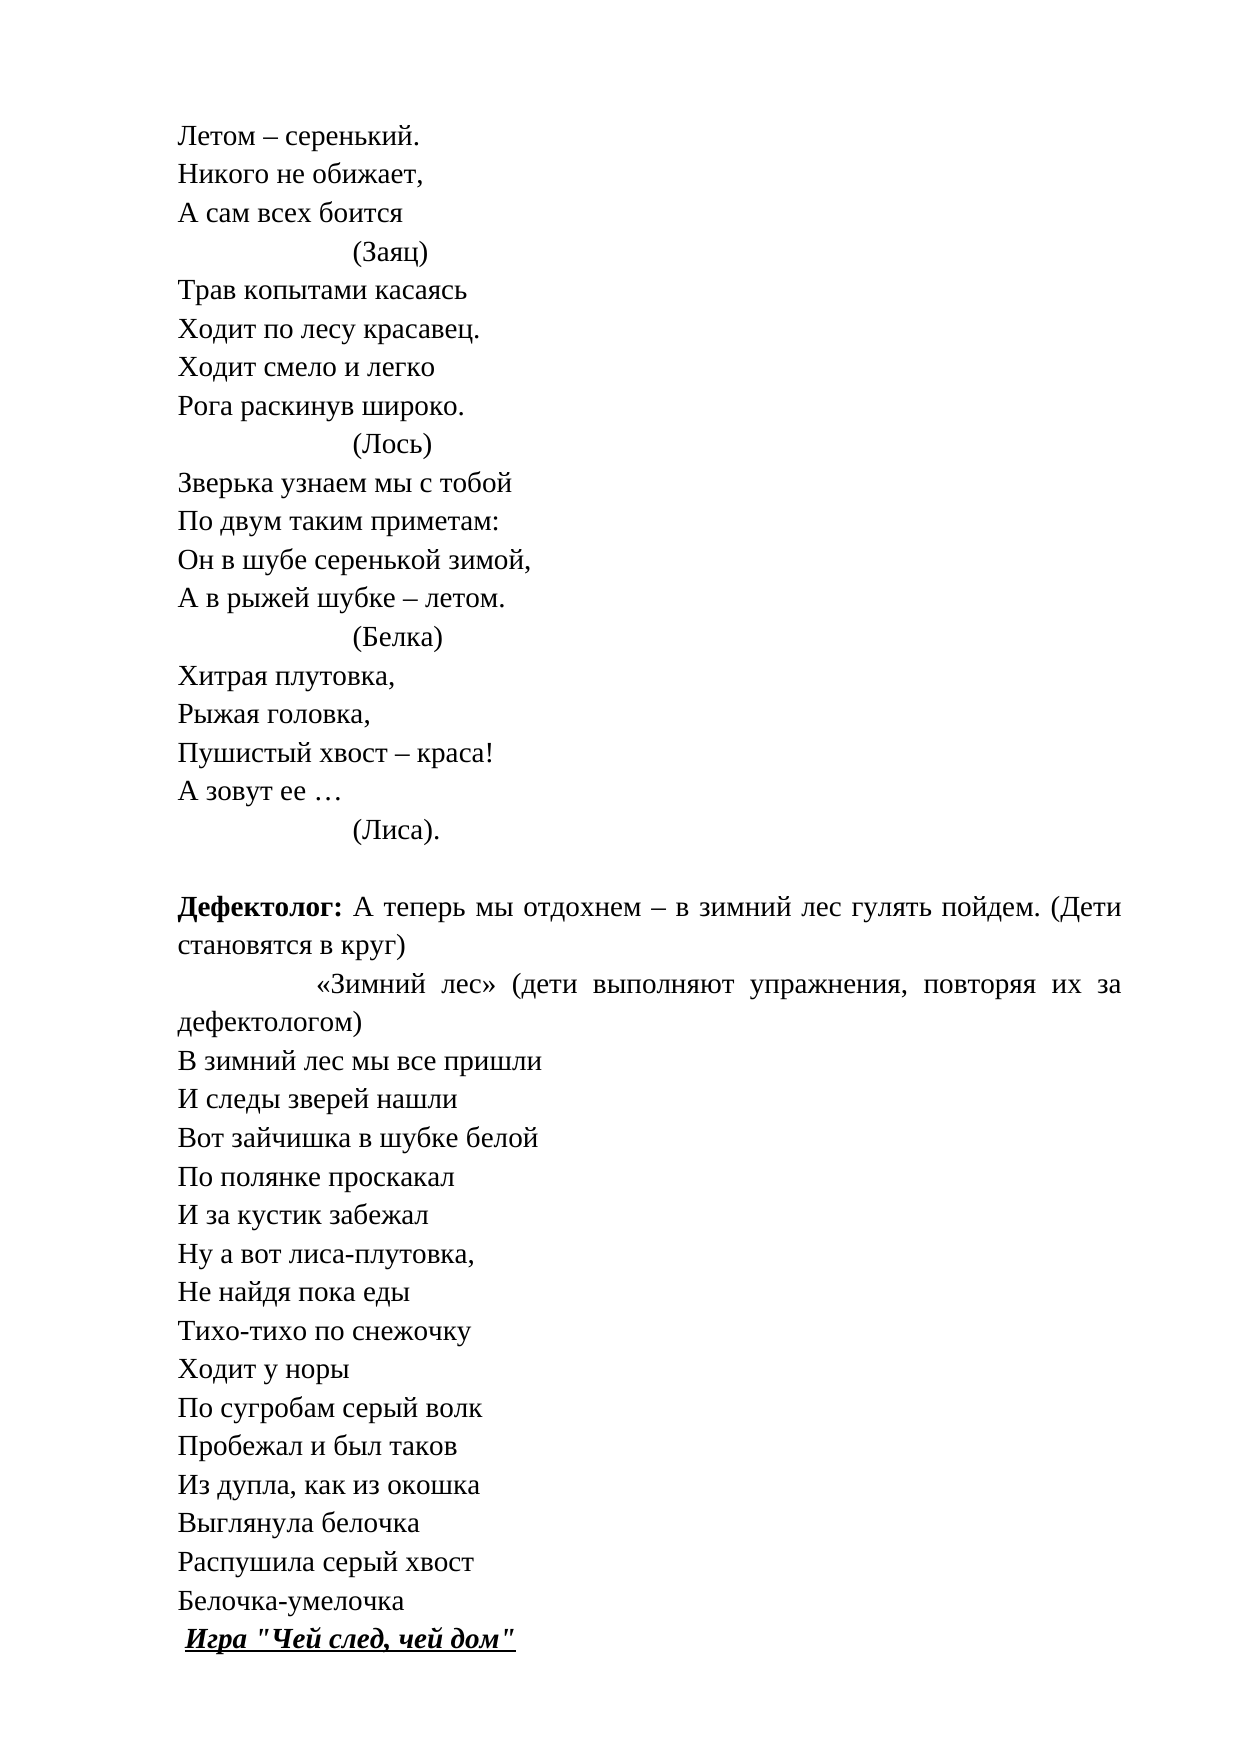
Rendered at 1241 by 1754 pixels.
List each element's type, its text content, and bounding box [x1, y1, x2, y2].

text Ну а вот лиса-плутовка, [177, 1236, 1122, 1269]
text Зверька узнаем мы с тобой [177, 465, 1122, 498]
text А зовут ее … [177, 773, 1122, 807]
text (Белка) [177, 619, 1122, 653]
text По полянке проскакал [177, 1159, 1122, 1192]
text Игра "Чей след, чей дом" [177, 1621, 1122, 1655]
text Рыжая головка, [177, 696, 1122, 730]
text Хитрая плутовка, [177, 658, 1122, 691]
text Белочка-умелочка [177, 1583, 1122, 1616]
text По двум таким приметам: [177, 503, 1122, 537]
text Вот зайчишка в шубке белой [177, 1120, 1122, 1154]
text Пробежал и был таков [177, 1428, 1122, 1462]
text Распушила серый хвост [177, 1544, 1122, 1578]
text И за кустик забежал [177, 1197, 1122, 1231]
text Ходит по лесу красавец. [177, 311, 1122, 344]
text В зимний лес мы все пришли [177, 1043, 1122, 1077]
text (Лось) [177, 426, 1122, 460]
text Выглянула белочка [177, 1506, 1122, 1539]
text И следы зверей нашли [177, 1082, 1122, 1115]
text «Зимний лес» (дети выполняют упражнения, повторяя их за дефектологом) [177, 966, 1122, 1038]
text Рога раскинув широко. [177, 388, 1122, 421]
text Никого не обижает, [177, 157, 1122, 190]
text А в рыжей шубке – летом. [177, 581, 1122, 614]
text Летом – серенький. [177, 118, 1122, 152]
text (Заяц) [177, 234, 1122, 267]
text Из дупла, как из окошка [177, 1467, 1122, 1501]
text Ходит у норы [177, 1351, 1122, 1385]
text Пушистый хвост – краса! [177, 735, 1122, 768]
text Дефектолог: А теперь мы отдохнем – в зимний лес гулять пойдем. (Дети становятся в круг) [177, 889, 1122, 961]
text Он в шубе серенькой зимой, [177, 542, 1122, 576]
text (Лиса). [177, 812, 1122, 845]
text Трав копытами касаясь [177, 272, 1122, 306]
text По сугробам серый волк [177, 1390, 1122, 1423]
text Не найдя пока еды [177, 1274, 1122, 1308]
text Ходит смело и легко [177, 349, 1122, 383]
text Тихо-тихо по снежочку [177, 1313, 1122, 1346]
text А сам всех боится [177, 195, 1122, 229]
